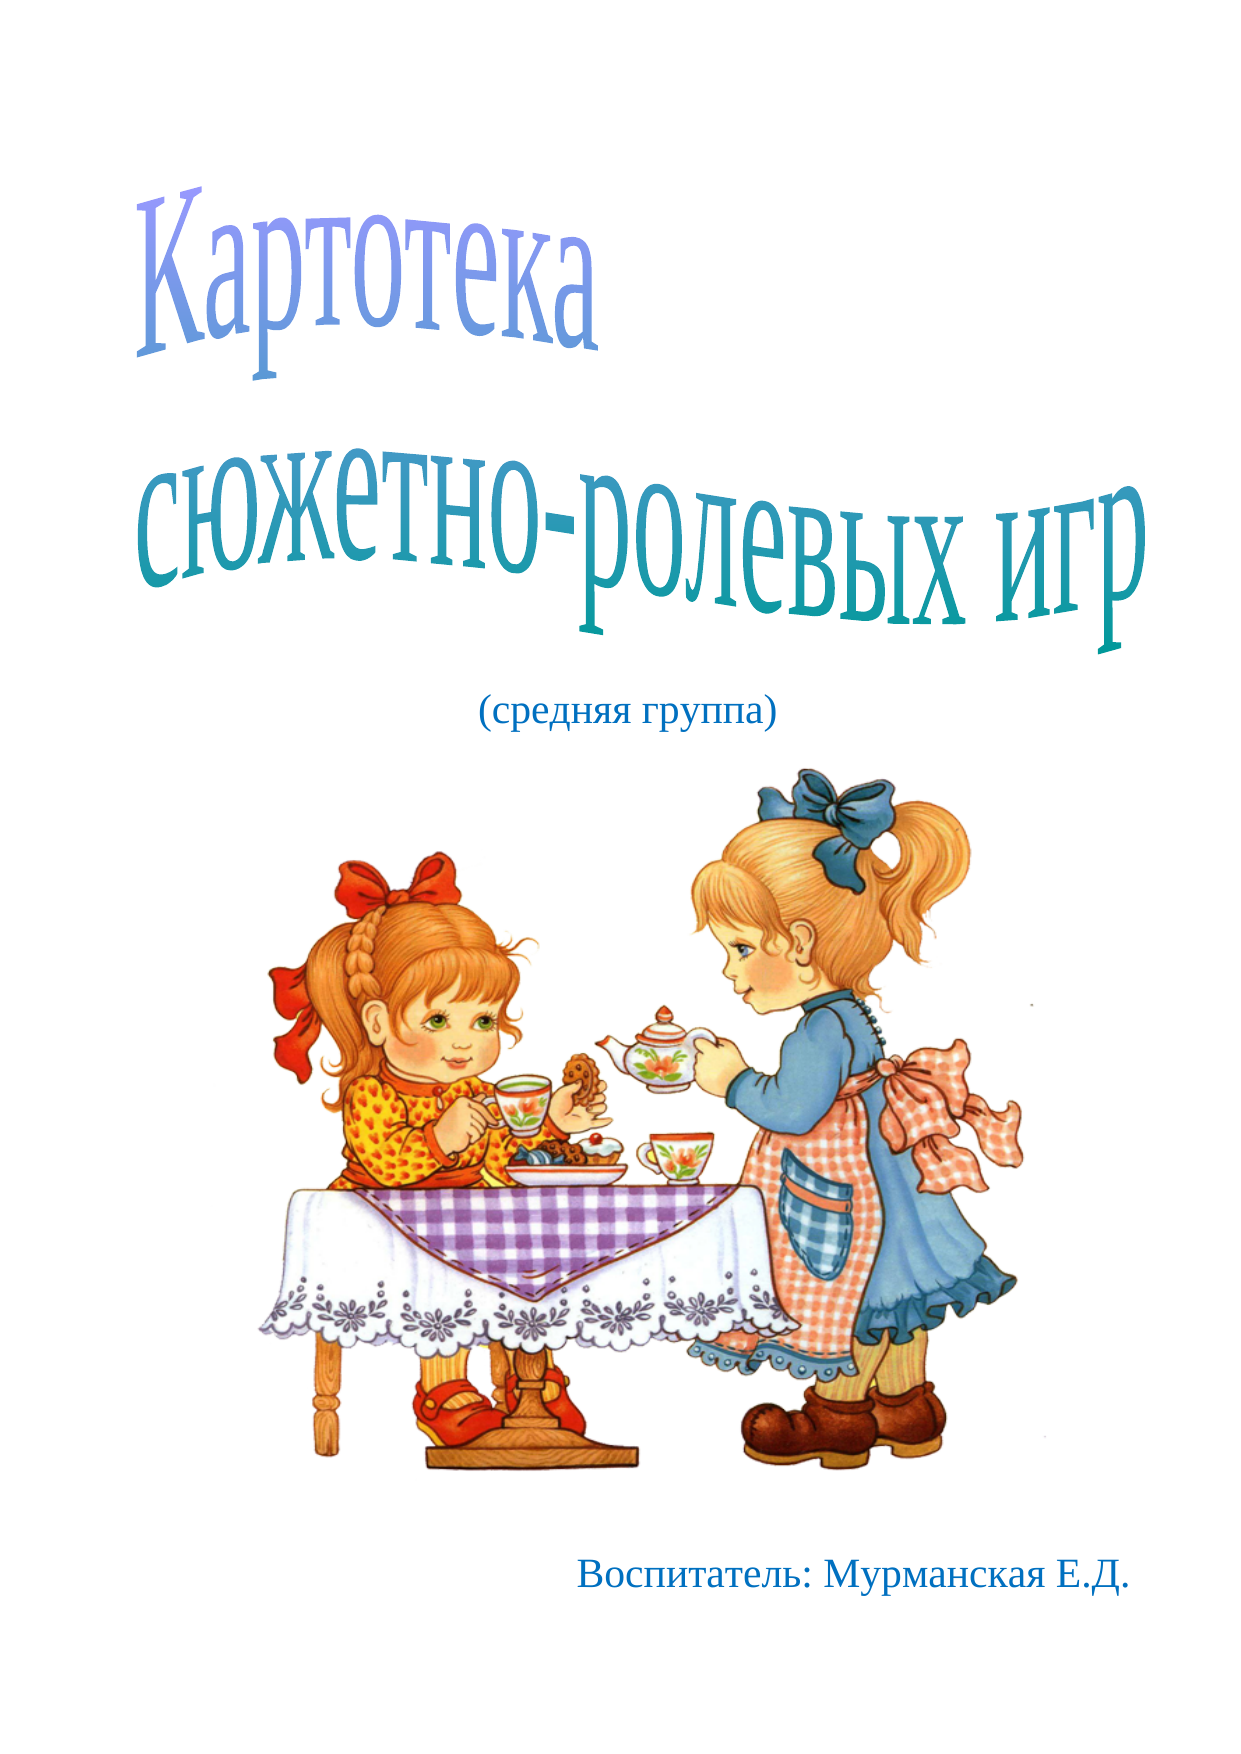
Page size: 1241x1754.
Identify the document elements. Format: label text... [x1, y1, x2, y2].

text Воспитатель: Мурманская Е.Д. [118, 1549, 1137, 1597]
text (средняя группа) [118, 684, 1137, 732]
picture [209, 742, 1047, 1481]
